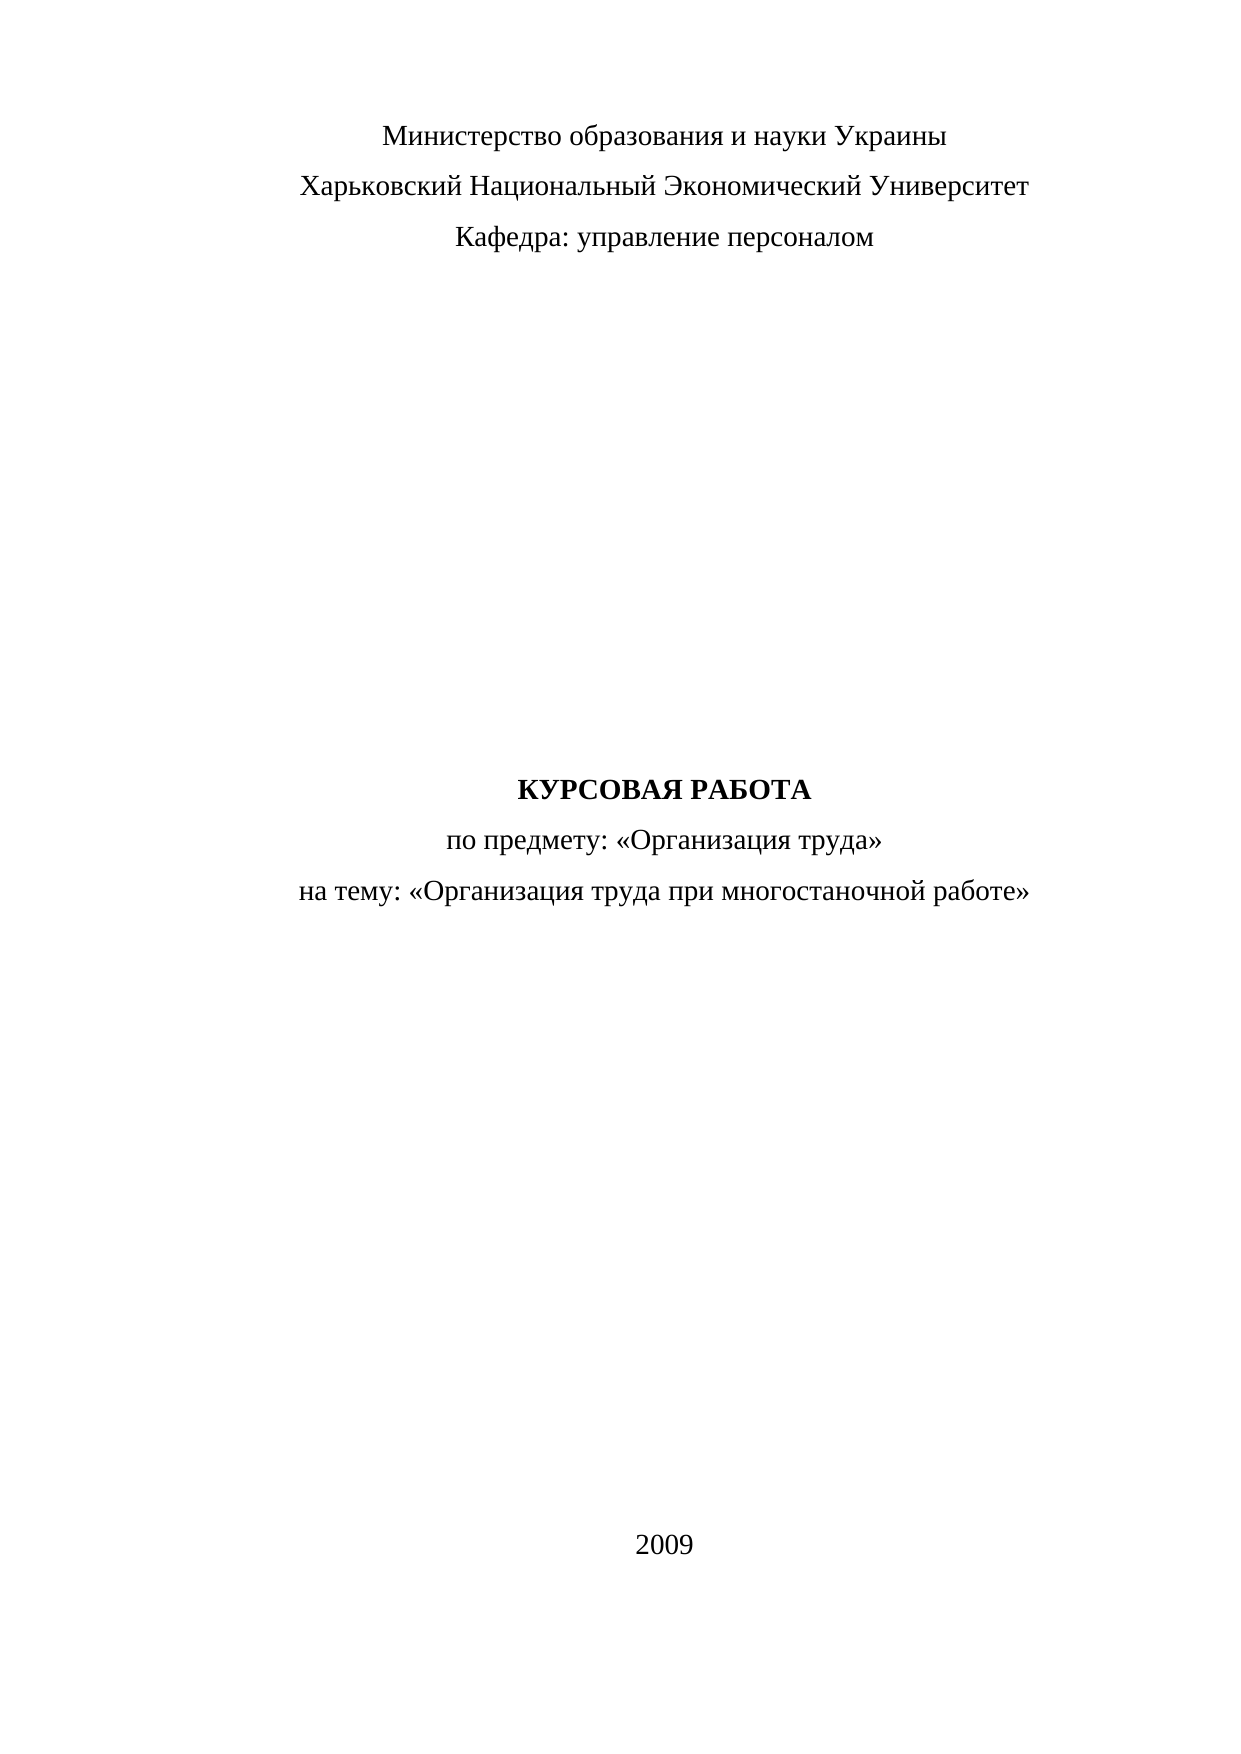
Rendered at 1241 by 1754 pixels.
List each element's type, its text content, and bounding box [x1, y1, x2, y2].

text Кафедра: управление персоналом [177, 219, 1152, 252]
text Министерство образования и науки Украины [177, 118, 1152, 152]
text 2009 [177, 1527, 1152, 1560]
text по предмету: «Организация труда» [177, 822, 1152, 856]
text Харьковский Национальный Экономический Университет [177, 168, 1152, 202]
text на тему: «Организация труда при многостаночной работе» [177, 873, 1152, 906]
text КУРСОВАЯ РАБОТА [177, 772, 1152, 806]
